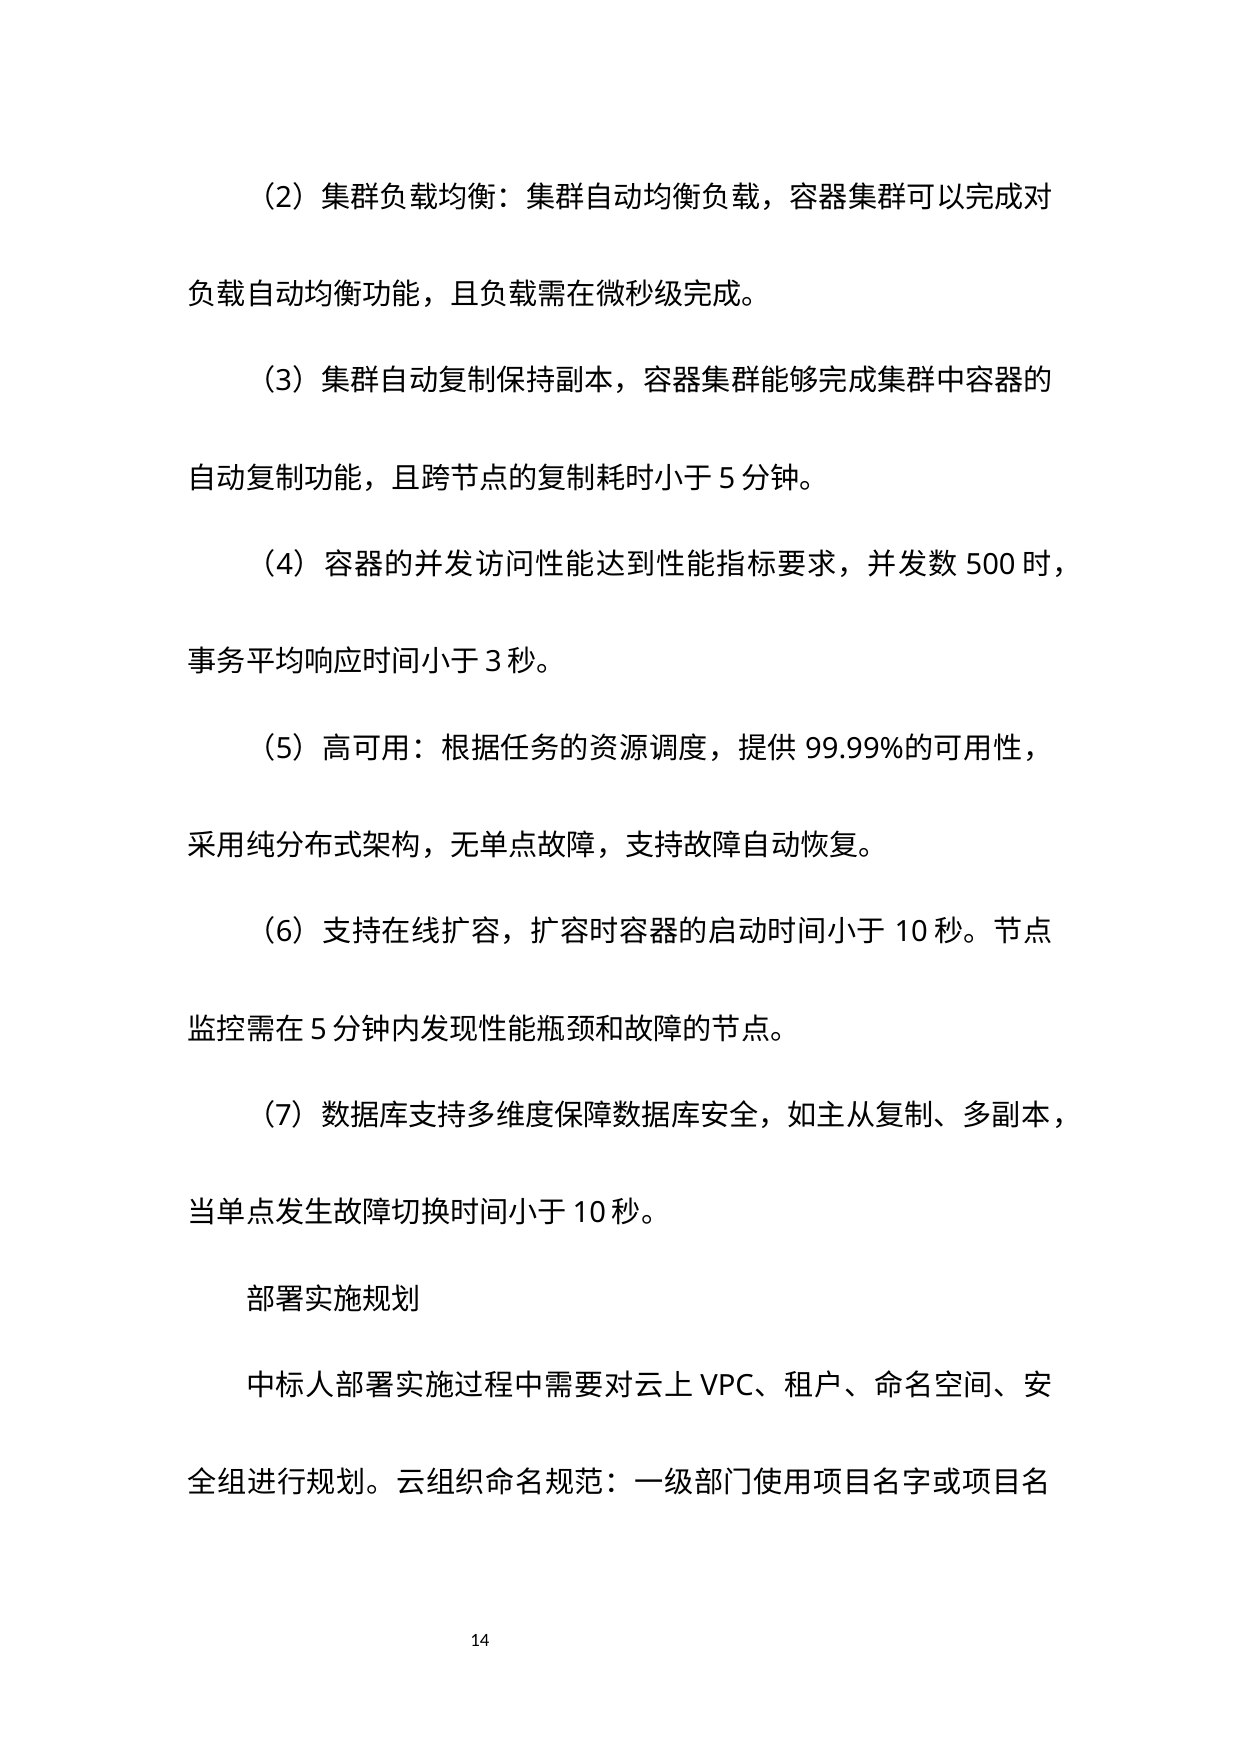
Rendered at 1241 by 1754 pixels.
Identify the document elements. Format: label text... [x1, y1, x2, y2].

text （2）集群负载均衡：集群自动均衡负载，容器集群可以完成对负载自动均衡功能，且负载需在微秒级完成。 [187, 162, 1053, 324]
text （4）容器的并发访问性能达到性能指标要求，并发数500时，事务平均响应时间小于3秒。 [187, 529, 1053, 692]
text （6）支持在线扩容，扩容时容器的启动时间小于10秒。节点监控需在5分钟内发现性能瓶颈和故障的节点。 [187, 897, 1053, 1059]
text 部署实施规划 [187, 1264, 1053, 1329]
text （5）高可用：根据任务的资源调度，提供99.99%的可用性，采用纯分布式架构，无单点故障，支持故障自动恢复。 [187, 713, 1053, 875]
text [187, 1350, 1053, 1512]
text （3）集群自动复制保持副本，容器集群能够完成集群中容器的自动复制功能，且跨节点的复制耗时小于5分钟。 [187, 346, 1053, 508]
text （7）数据库支持多维度保障数据库安全，如主从复制、多副本，当单点发生故障切换时间小于10秒。 [187, 1080, 1053, 1243]
